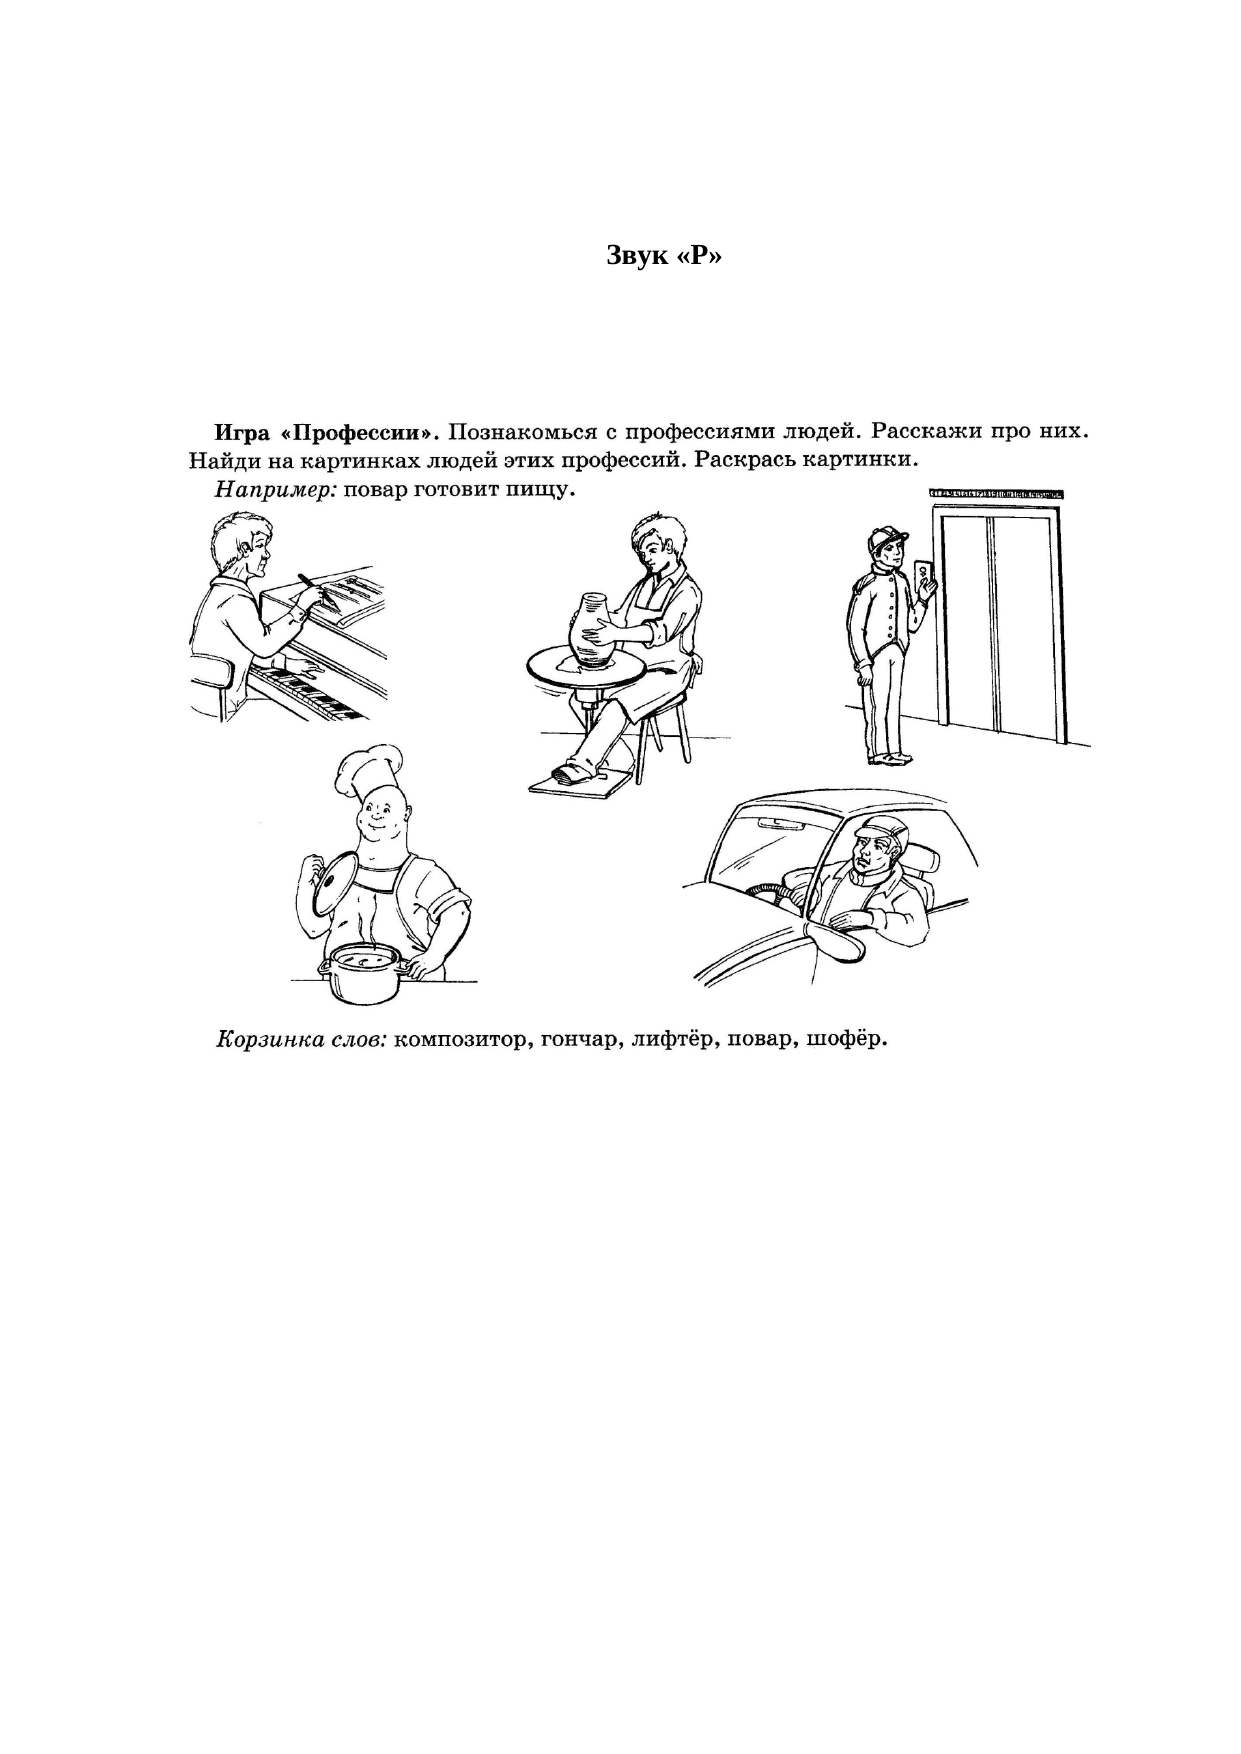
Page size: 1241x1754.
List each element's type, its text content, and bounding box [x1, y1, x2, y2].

text Звук «Р» [177, 237, 1152, 270]
picture [177, 415, 1152, 1066]
